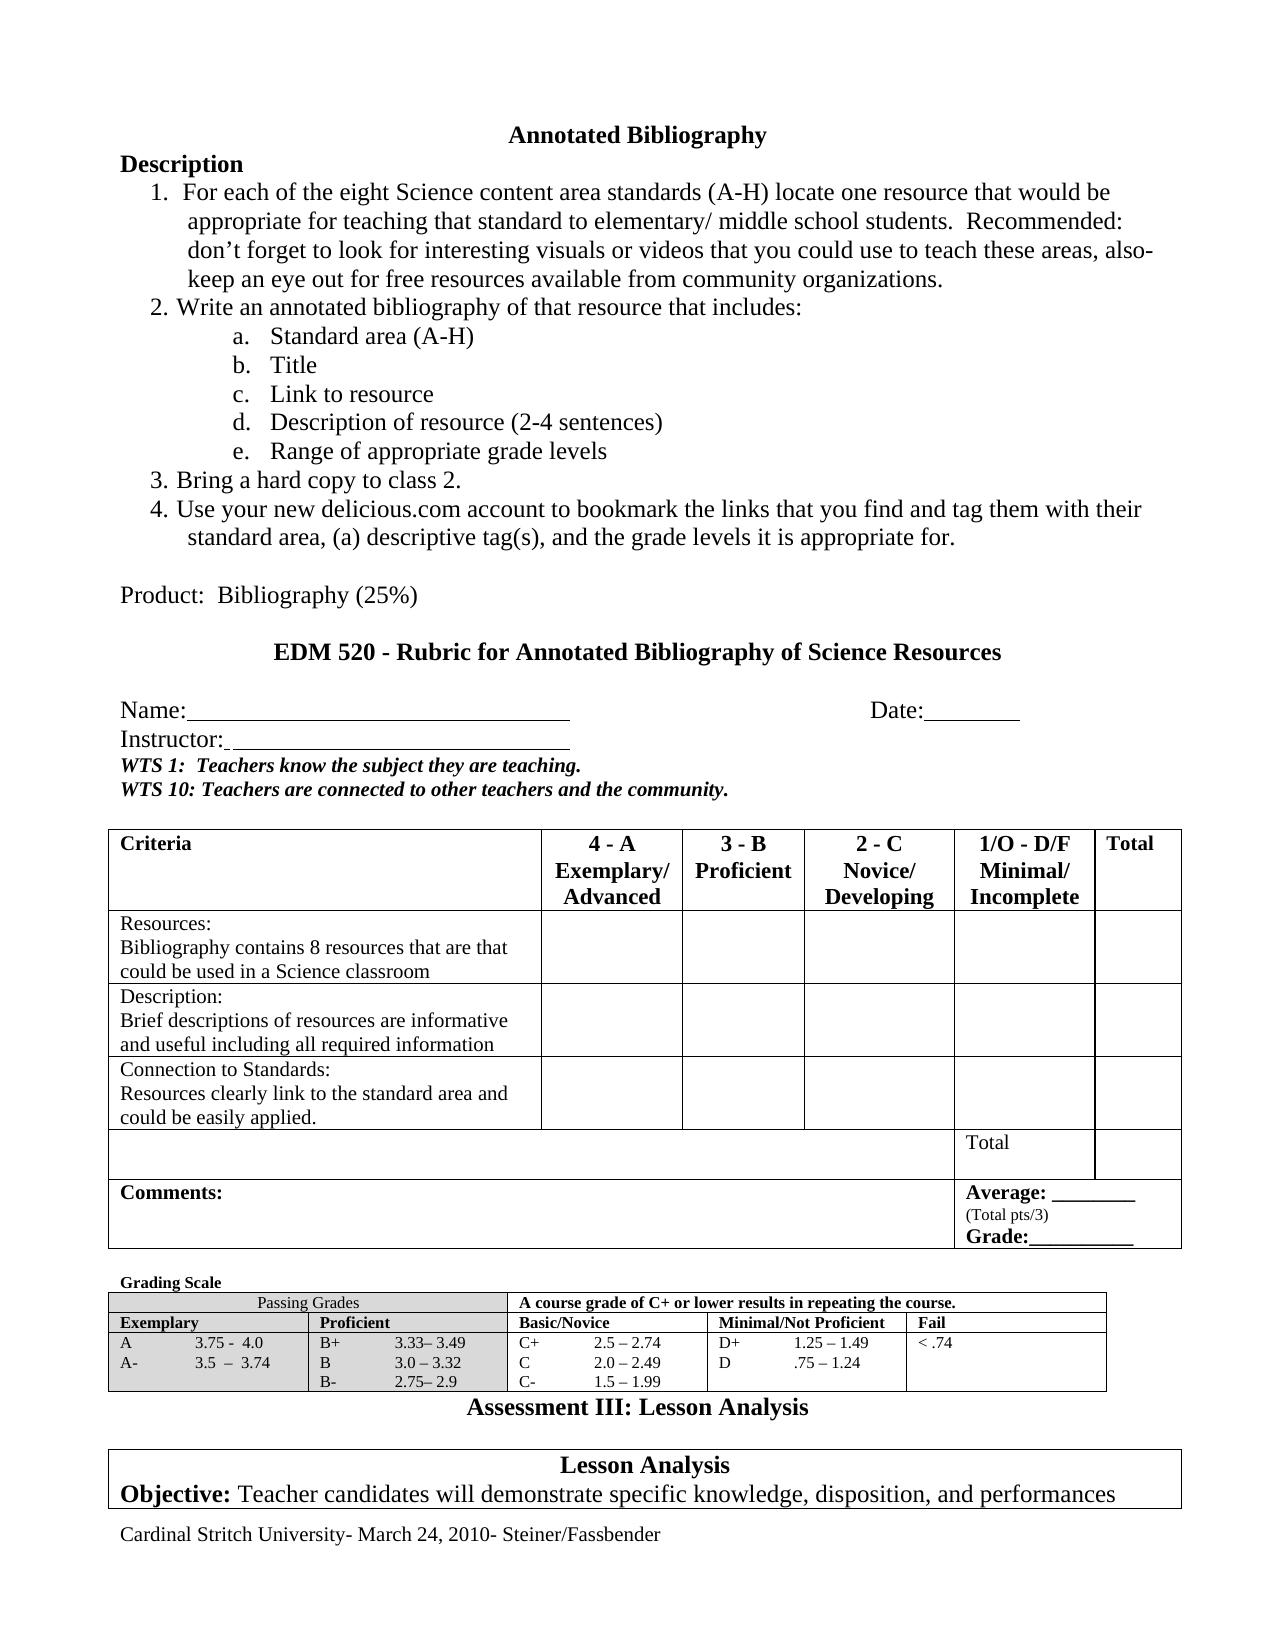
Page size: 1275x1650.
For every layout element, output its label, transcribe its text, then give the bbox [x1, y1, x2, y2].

table_cell [683, 1057, 804, 1129]
table_cell Connection to Standards: Resources clearly link to the standard area and could be easily applied. [109, 1057, 541, 1129]
list Description of resource (2-4 sentences) [232, 407, 1155, 436]
list For each of the eight Science content area standards (A-H) locate one resource that would be appropriate for teaching that standard to elementary/ middle school students. Recommended: don’t forget to look for interesting visuals or videos that you could use to teach these areas, also- keep an eye out for free resources available from community organizations. [150, 177, 1155, 292]
table_cell C+ 2.5 – 2.74 C 2.0 – 2.49 C- 1.5 – 1.99 [508, 1333, 707, 1391]
list Title [232, 350, 1155, 379]
list Link to resource [232, 379, 1155, 407]
text Product: Bibliography (25%) [120, 580, 1155, 609]
table_cell [683, 984, 804, 1056]
table_header Total [1096, 830, 1181, 909]
table_cell Average: ________ (Total pts/3) Grade:__________ [955, 1180, 1181, 1248]
table_cell [109, 1130, 954, 1179]
table_cell [955, 984, 1094, 1056]
table_cell Exemplary [109, 1313, 308, 1332]
table_cell [1096, 1057, 1181, 1129]
table_cell Basic/Novice [508, 1313, 707, 1332]
table_cell Resources: Bibliography contains 8 resources that are that could be used in a Science classroom [109, 911, 541, 983]
table_cell [1096, 984, 1181, 1056]
table_cell [542, 911, 682, 983]
table_header 2 - C Novice/ Developing [805, 830, 954, 909]
table_cell A 3.75 - 4.0 A- 3.5 – 3.74 [109, 1333, 308, 1391]
text Annotated Bibliography [120, 120, 1155, 149]
text WTS 1: Teachers know the subject they are teaching. [120, 752, 1155, 777]
table_cell [542, 984, 682, 1056]
table_cell [955, 911, 1094, 983]
table_cell [805, 984, 954, 1056]
table_cell [955, 1057, 1094, 1129]
table_cell [805, 911, 954, 983]
table_cell Description: Brief descriptions of resources are informative and useful including all required information [109, 984, 541, 1056]
text Name: Date: [120, 695, 1155, 724]
table_cell D+ 1.25 – 1.49 D .75 – 1.24 [708, 1333, 906, 1391]
list Standard area (A-H) [232, 321, 1155, 350]
text Grading Scale [120, 1273, 1155, 1292]
list Bring a hard copy to class 2. [150, 465, 1155, 494]
table_header 4 - A Exemplary/ Advanced [542, 830, 682, 909]
table_header 3 - B Proficient [683, 830, 804, 909]
table_cell Comments: [109, 1180, 954, 1248]
table_cell [805, 1057, 954, 1129]
table_cell Fail [907, 1313, 1106, 1332]
table_cell [1096, 1130, 1181, 1179]
table_header A course grade of C+ or lower results in repeating the course. [508, 1293, 1106, 1312]
list Use your new delicious.com account to bookmark the links that you find and tag them with their standard area, (a) descriptive tag(s), and the grade levels it is appropriate for. [150, 494, 1155, 551]
table_cell [542, 1057, 682, 1129]
table_cell Proficient [309, 1313, 507, 1332]
table_cell [683, 911, 804, 983]
table_cell Total [955, 1130, 1094, 1179]
list Write an annotated bibliography of that resource that includes: [150, 292, 1155, 321]
table_cell [1096, 911, 1181, 983]
text EDM 520 - Rubric for Annotated Bibliography of Science Resources [120, 637, 1155, 666]
table_header Criteria [109, 830, 541, 909]
text Description [120, 149, 1155, 177]
table_header Passing Grades [109, 1293, 507, 1312]
table_cell < .74 [907, 1333, 1106, 1391]
text Assessment III: Lesson Analysis [120, 1392, 1155, 1421]
text Instructor: [120, 724, 1155, 752]
table_cell B+ 3.33– 3.49 B 3.0 – 3.32 B- 2.75– 2.9 [309, 1333, 507, 1391]
table_cell Minimal/Not Proficient [708, 1313, 906, 1332]
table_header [109, 1450, 1181, 1508]
list Range of appropriate grade levels [232, 436, 1155, 465]
text WTS 10: Teachers are connected to other teachers and the community. [120, 777, 1155, 829]
table_header 1/O - D/F Minimal/ Incomplete [955, 830, 1094, 909]
